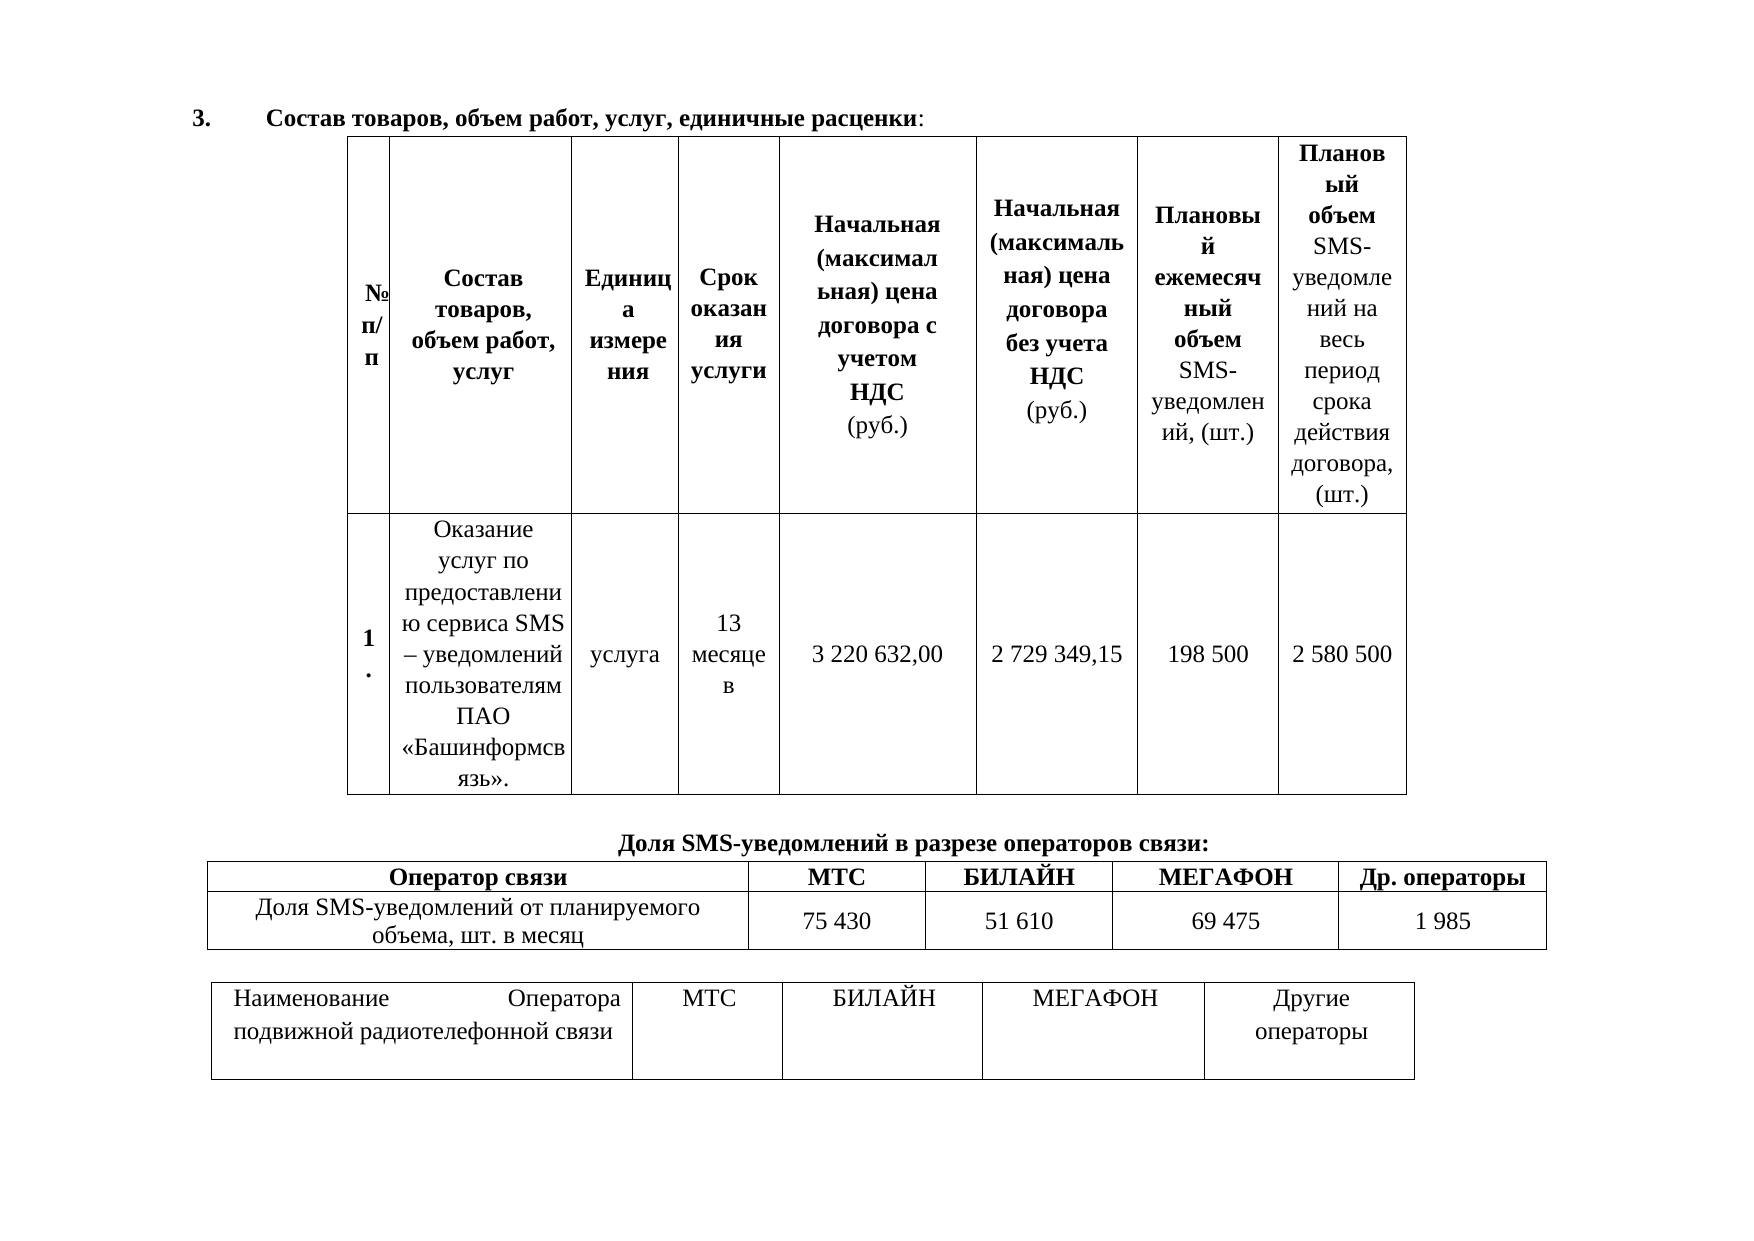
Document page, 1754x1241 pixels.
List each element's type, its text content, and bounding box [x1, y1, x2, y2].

table_cell Доля SMS-уведомлений от планируемого объема, шт. в месяц [208, 892, 748, 949]
table_header Другие операторы [1205, 983, 1414, 1079]
table_cell 75 430 [749, 892, 925, 949]
table_cell 2 729 349,15 [977, 514, 1137, 794]
table_cell 69 475 [1113, 892, 1338, 949]
table_header Единица измерения [572, 137, 678, 512]
table_cell 198 500 [1138, 514, 1278, 794]
list Состав товаров, объем работ, услуг, единичные расценки: [118, 103, 1636, 131]
table_header МТС [633, 983, 782, 1079]
table_header Плановый объем SMS-уведомлений на весь период срока действия договора, (шт.) [1279, 137, 1406, 512]
table_header Наименование Оператора подвижной радиотелефонной связи [212, 983, 632, 1079]
table_header Срок оказания услуги [679, 137, 779, 512]
table_header № п/п [348, 137, 389, 512]
table_header МТС [749, 862, 925, 891]
table_header Состав товаров, объем работ, услуг [390, 137, 571, 512]
table_header БИЛАЙН [783, 983, 982, 1079]
table_cell 2 580 500 [1279, 514, 1406, 794]
table_cell 13 месяцев [679, 514, 779, 794]
table_cell услуга [572, 514, 678, 794]
table_header Начальная (максимальная) цена договора с учетом НДС (руб.) [780, 137, 976, 512]
table_header Др. операторы [1339, 862, 1546, 891]
text Доля SMS-уведомлений в разрезе операторов связи: [192, 828, 1636, 856]
table_cell 1. [348, 514, 389, 794]
table_cell 51 610 [926, 892, 1112, 949]
table_cell Оказание услуг по предоставлению сервиса SMS – уведомлений пользователям ПАО «Башинформсвязь». [390, 514, 571, 794]
table_header Начальная (максимальная) цена договора без учета НДС (руб.) [977, 137, 1137, 512]
table_header Оператор связи [208, 862, 748, 891]
table_cell 1 985 [1339, 892, 1546, 949]
table_header МЕГАФОН [1113, 862, 1338, 891]
table_header МЕГАФОН [983, 983, 1204, 1079]
table_header БИЛАЙН [926, 862, 1112, 891]
table_header Плановый ежемесячный объем SMS-уведомлений, (шт.) [1138, 137, 1278, 512]
table_cell 3 220 632,00 [780, 514, 976, 794]
